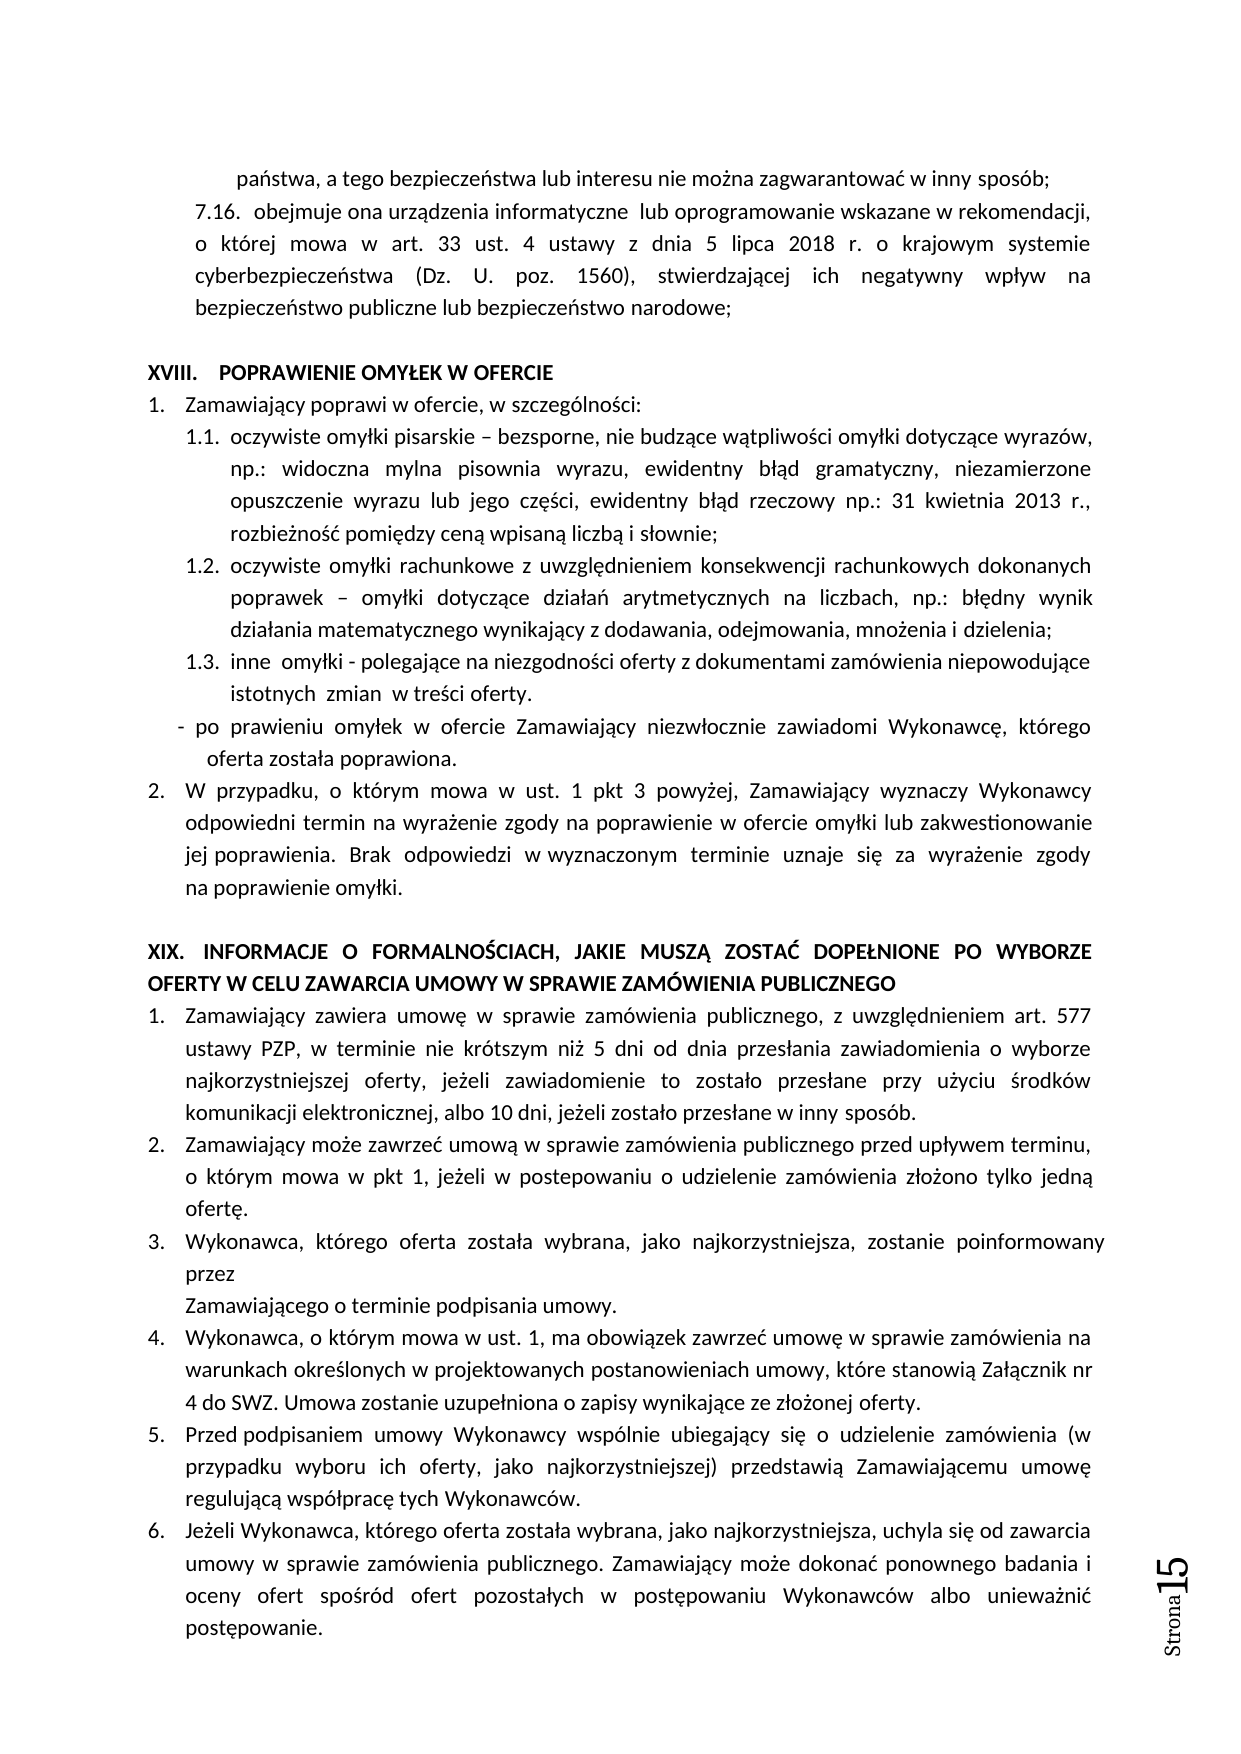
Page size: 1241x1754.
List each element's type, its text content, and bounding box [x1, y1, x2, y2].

list Przed podpisaniem umowy Wykonawcy wspólnie ubiegający się o udzielenie zamówienia (w przypadku wyboru ich oferty, jako najkorzystniejszej) przedstawią Zamawiającemu umowę regulującą współpracę tych Wykonawców. [148, 1420, 1093, 1512]
list Zamawiający zawiera umowę w sprawie zamówienia publicznego, z uwzględnieniem art. 577 ustawy PZP, w terminie nie krótszym niż 5 dni od dnia przesłania zawiadomienia o wyborze najkorzystniejszej oferty, jeżeli zawiadomienie to zostało przesłane przy użyciu środków komunikacji elektronicznej, albo 10 dni, jeżeli zostało przesłane w inny sposób. [148, 1001, 1093, 1126]
list Zamawiający poprawi w ofercie, w szczególności: [148, 390, 1105, 418]
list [194, 164, 1093, 193]
subtitle POPRAWIENIE OMYŁEK W OFERCIE [148, 358, 1105, 386]
list obejmuje ona urządzenia informatyczne lub oprogramowanie wskazane w rekomendacji, o której mowa w art. 33 ust. 4 ustawy z dnia 5 lipca 2018 r. o krajowym systemie cyberbezpieczeństwa (Dz. U. poz. 1560), stwierdzającej ich negatywny wpływ na bezpieczeństwo publiczne lub bezpieczeństwo narodowe; [194, 197, 1093, 321]
subtitle INFORMACJE O FORMALNOŚCIACH, JAKIE MUSZĄ ZOSTAĆ DOPEŁNIONE PO WYBORZE OFERTY W CELU ZAWARCIA UMOWY W SPRAWIE ZAMÓWIENIA PUBLICZNEGO [148, 937, 1093, 997]
list W przypadku, o którym mowa w ust. 1 pkt 3 powyżej, Zamawiający wyznaczy Wykonawcy odpowiedni termin na wyrażenie zgody na poprawienie w ofercie omyłki lub zakwestionowanie jej poprawienia. Brak odpowiedzi w wyznaczonym terminie uznaje się za wyrażenie zgody na poprawienie omyłki. [148, 776, 1093, 901]
list Zamawiający może zawrzeć umową w sprawie zamówienia publicznego przed upływem terminu, o którym mowa w pkt 1, jeżeli w postepowaniu o udzielenie zamówienia złożono tylko jedną ofertę. [148, 1130, 1093, 1223]
list inne omyłki - polegające na niezgodności oferty z dokumentami zamówienia niepowodujące istotnych zmian w treści oferty. [185, 647, 1093, 708]
list Wykonawca, którego oferta została wybrana, jako najkorzystniejsza, zostanie poinformowany przez [148, 1227, 1105, 1287]
list Wykonawca, o którym mowa w ust. 1, ma obowiązek zawrzeć umowę w sprawie zamówienia na warunkach określonych w projektowanych postanowieniach umowy, które stanowią Załącznik nr 4 do SWZ. Umowa zostanie uzupełniona o zapisy wynikające ze złożonej oferty. [148, 1323, 1093, 1416]
list Jeżeli Wykonawca, którego oferta została wybrana, jako najkorzystniejsza, uchyla się od zawarcia umowy w sprawie zamówienia publicznego. Zamawiający może dokonać ponownego badania i oceny ofert spośród ofert pozostałych w postępowaniu Wykonawców albo unieważnić postępowanie. [148, 1516, 1093, 1641]
text Zamawiającego o terminie podpisania umowy. [185, 1291, 1105, 1319]
text - po prawieniu omyłek w ofercie Zamawiający niezwłocznie zawiadomi Wykonawcę, którego oferta została poprawiona. [177, 712, 1093, 772]
list oczywiste omyłki rachunkowe z uwzględnieniem konsekwencji rachunkowych dokonanych poprawek – omyłki dotyczące działań arytmetycznych na liczbach, np.: błędny wynik działania matematycznego wynikający z dodawania, odejmowania, mnożenia i dzielenia; [185, 551, 1093, 643]
list oczywiste omyłki pisarskie – bezsporne, nie budzące wątpliwości omyłki dotyczące wyrazów, np.: widoczna mylna pisownia wyrazu, ewidentny błąd gramatyczny, niezamierzone opuszczenie wyrazu lub jego części, ewidentny błąd rzeczowy np.: 31 kwietnia 2013 r., rozbieżność pomiędzy ceną wpisaną liczbą i słownie; [185, 422, 1093, 547]
